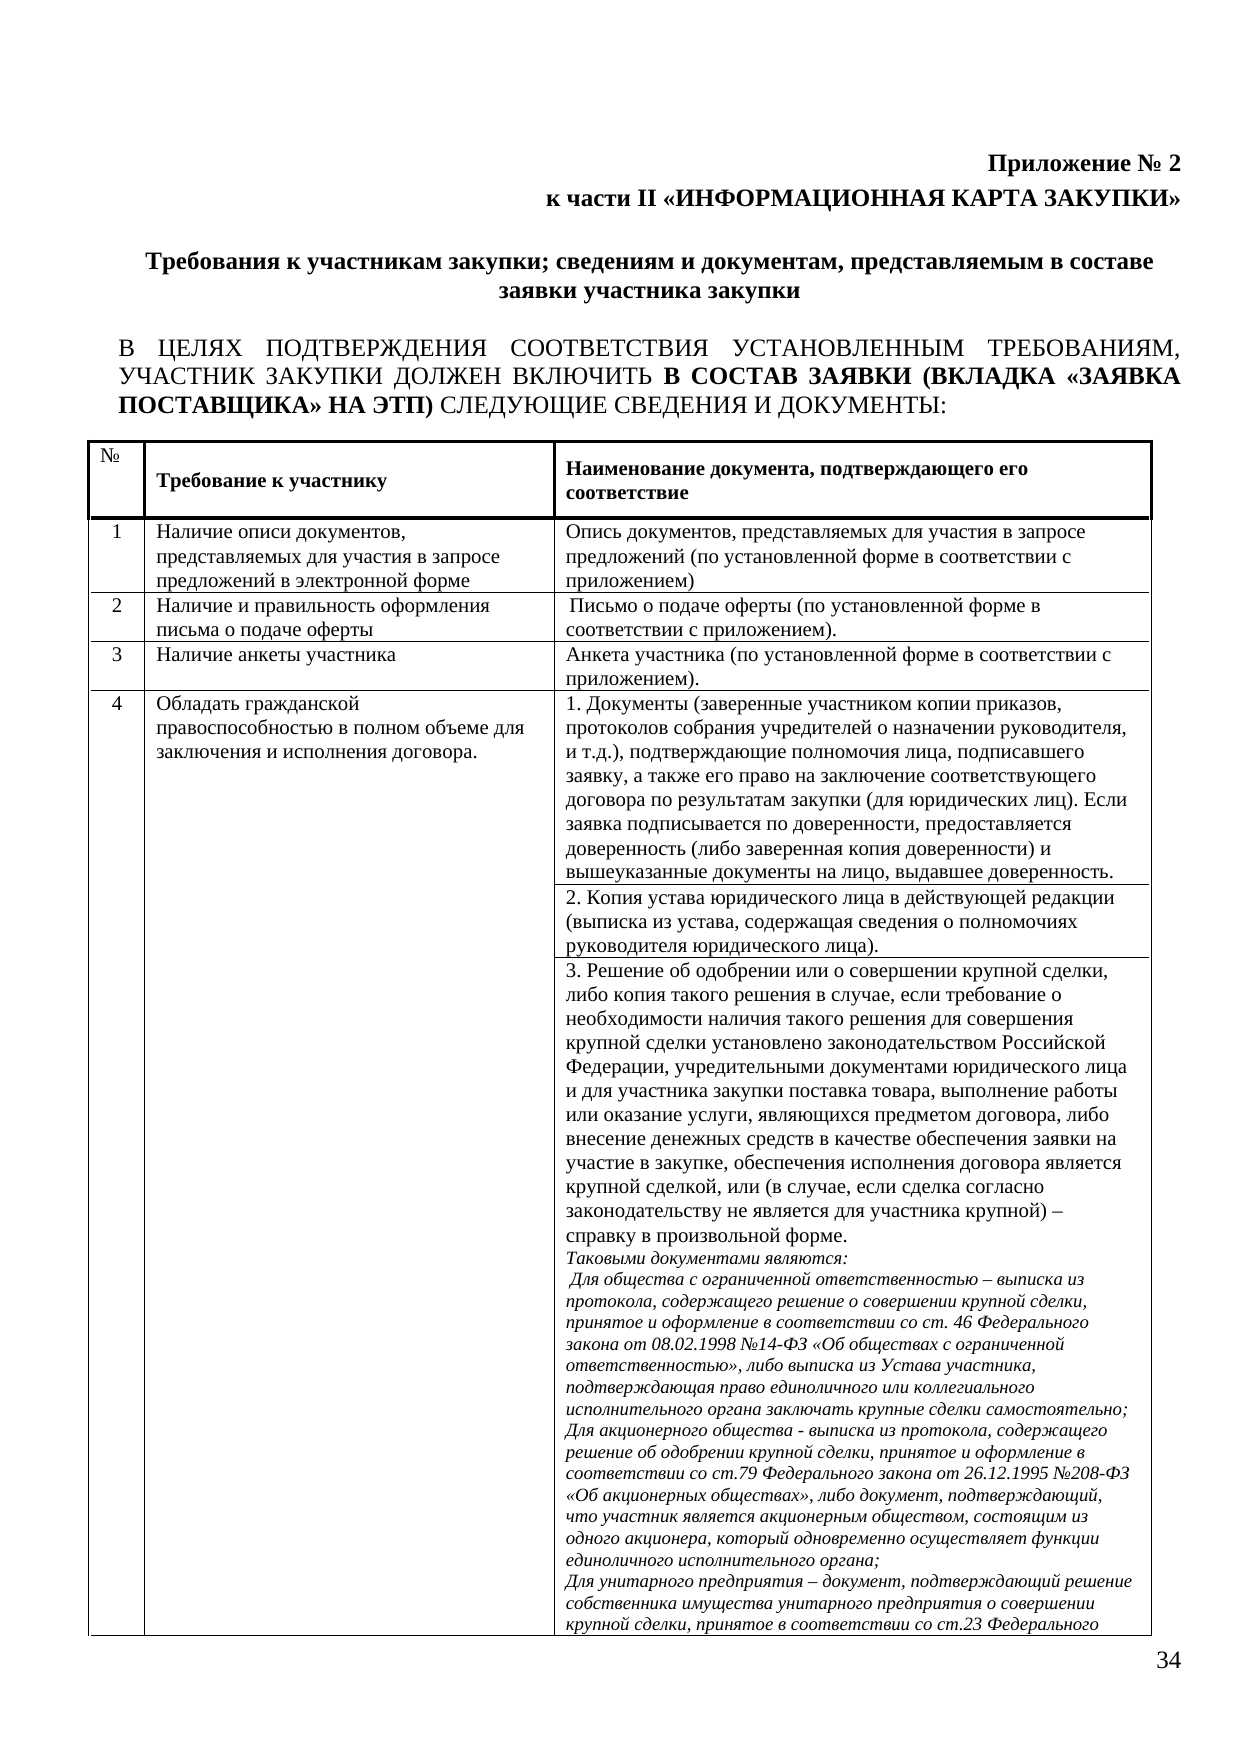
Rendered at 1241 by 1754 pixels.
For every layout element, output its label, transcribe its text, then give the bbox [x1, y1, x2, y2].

subtitle Приложение № 2 [133, 148, 1181, 176]
text В целях подтверждения соответствия установленным требованиям, участник закупки должен включить в состав заявки (ВКЛАДКА «ЗАявка поставщика» на ЭТП) следующие сведения и документы: [118, 333, 1181, 419]
table_cell Обладать гражданской правоспособностью в полном объеме для заключения и исполнения договора. [145, 691, 554, 1635]
table_cell [89, 641, 144, 690]
table_header Наименование документа, подтверждающего его соответствие [556, 443, 1150, 516]
text к части II «ИНФОРМАЦИОННАЯ КАРТА ЗАКУПКИ» [118, 183, 1181, 211]
table_cell [89, 516, 144, 592]
table_cell Наличие и правильность оформления письма о подаче оферты [145, 593, 554, 641]
table_cell Письмо о подаче оферты (по установленной форме в соответствии с приложением). [555, 592, 1151, 641]
table_header Требование к участнику [146, 443, 553, 516]
table_cell Наличие анкеты участника [145, 642, 554, 690]
table_cell [89, 690, 144, 1635]
table_cell Анкета участника (по установленной форме в соответствии с приложением). [555, 641, 1151, 690]
table_cell [89, 592, 144, 641]
table_cell Наличие описи документов, представляемых для участия в запросе предложений в электронной форме [145, 520, 554, 592]
table_cell 1. Документы (заверенные участником копии приказов, протоколов собрания учредителей о назначении руководителя, и т.д.), подтверждающие полномочия лица, подписавшего заявку, а также его право на заключение соответствующего договора по результатам закупки (для юридических лиц). Если заявка подписывается по доверенности, предоставляется доверенность (либо заверенная копия доверенности) и вышеуказанные документы на лицо, выдавшее доверенность. [555, 690, 1151, 883]
text Требования к участникам закупки; сведениям и документам, представляемым в составе заявки участника закупки [118, 246, 1181, 304]
table_cell 2. Копия устава юридического лица в действующей редакции (выписка из устава, содержащая сведения о полномочиях руководителя юридического лица). [555, 884, 1151, 957]
table_cell Опись документов, представляемых для участия в запросе предложений (по установленной форме в соответствии с приложением) [555, 516, 1151, 592]
table_header № [90, 443, 143, 516]
